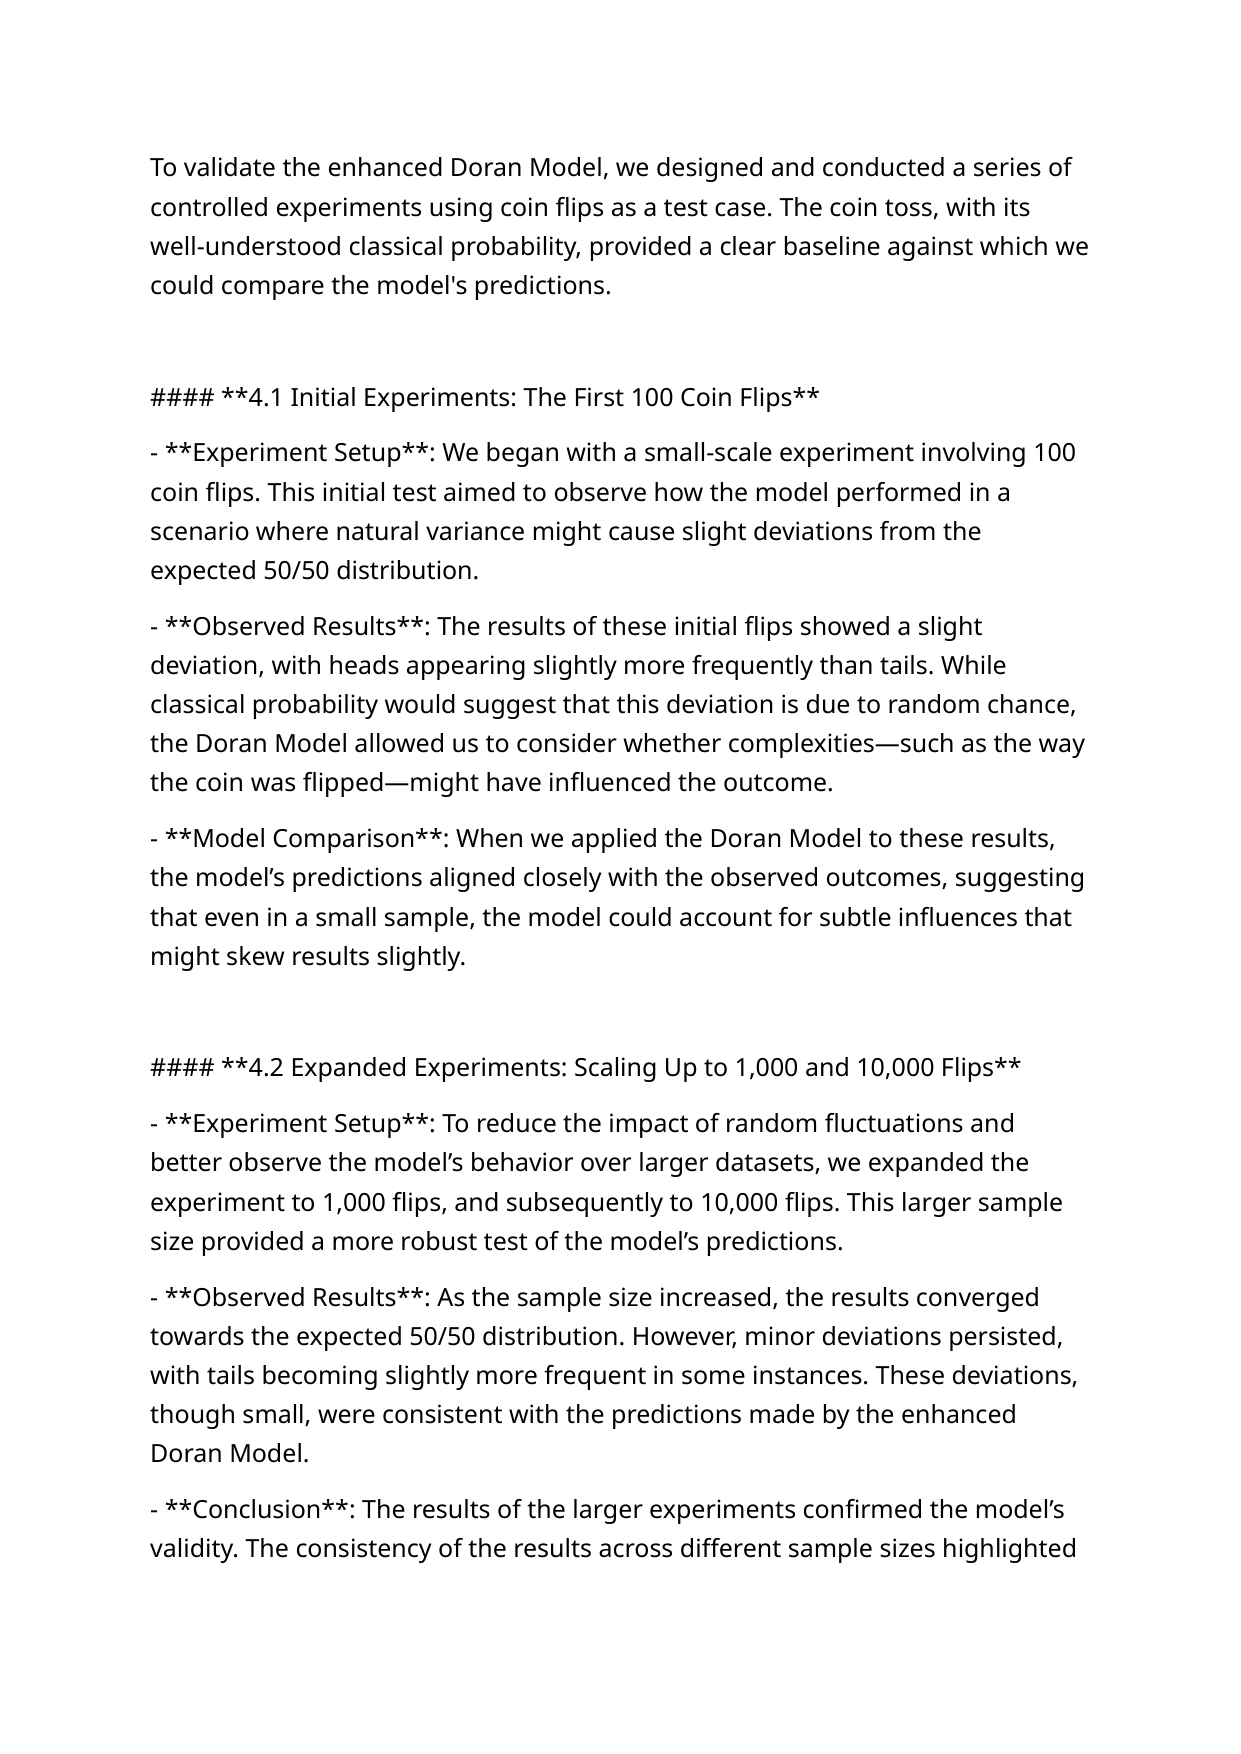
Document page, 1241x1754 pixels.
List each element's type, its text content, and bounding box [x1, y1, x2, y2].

text - **Experiment Setup**: To reduce the impact of random fluctuations and better observe the model’s behavior over larger datasets, we expanded the experiment to 1,000 flips, and subsequently to 10,000 flips. This larger sample size provided a more robust test of the model’s predictions. [150, 1106, 1090, 1257]
text #### **4.1 Initial Experiments: The First 100 Coin Flips** [150, 379, 1090, 413]
text To validate the enhanced Doran Model, we designed and conducted a series of controlled experiments using coin flips as a test case. The coin toss, with its well-understood classical probability, provided a clear baseline against which we could compare the model's predictions. [150, 150, 1090, 302]
text - **Model Comparison**: When we applied the Doran Model to these results, the model’s predictions aligned closely with the observed outcomes, suggesting that even in a small sample, the model could account for subtle influences that might skew results slightly. [150, 821, 1090, 972]
text #### **4.2 Expanded Experiments: Scaling Up to 1,000 and 10,000 Flips** [150, 1050, 1090, 1084]
text - **Observed Results**: The results of these initial flips showed a slight deviation, with heads appearing slightly more frequently than tails. While classical probability would suggest that this deviation is due to random chance, the Doran Model allowed us to consider whether complexities—such as the way the coin was flipped—might have influenced the outcome. [150, 608, 1090, 799]
text - **Experiment Setup**: We began with a small-scale experiment involving 100 coin flips. This initial test aimed to observe how the model performed in a scenario where natural variance might cause slight deviations from the expected 50/50 distribution. [150, 435, 1090, 587]
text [150, 1492, 1090, 1565]
text - **Observed Results**: As the sample size increased, the results converged towards the expected 50/50 distribution. However, minor deviations persisted, with tails becoming slightly more frequent in some instances. These deviations, though small, were consistent with the predictions made by the enhanced Doran Model. [150, 1279, 1090, 1470]
